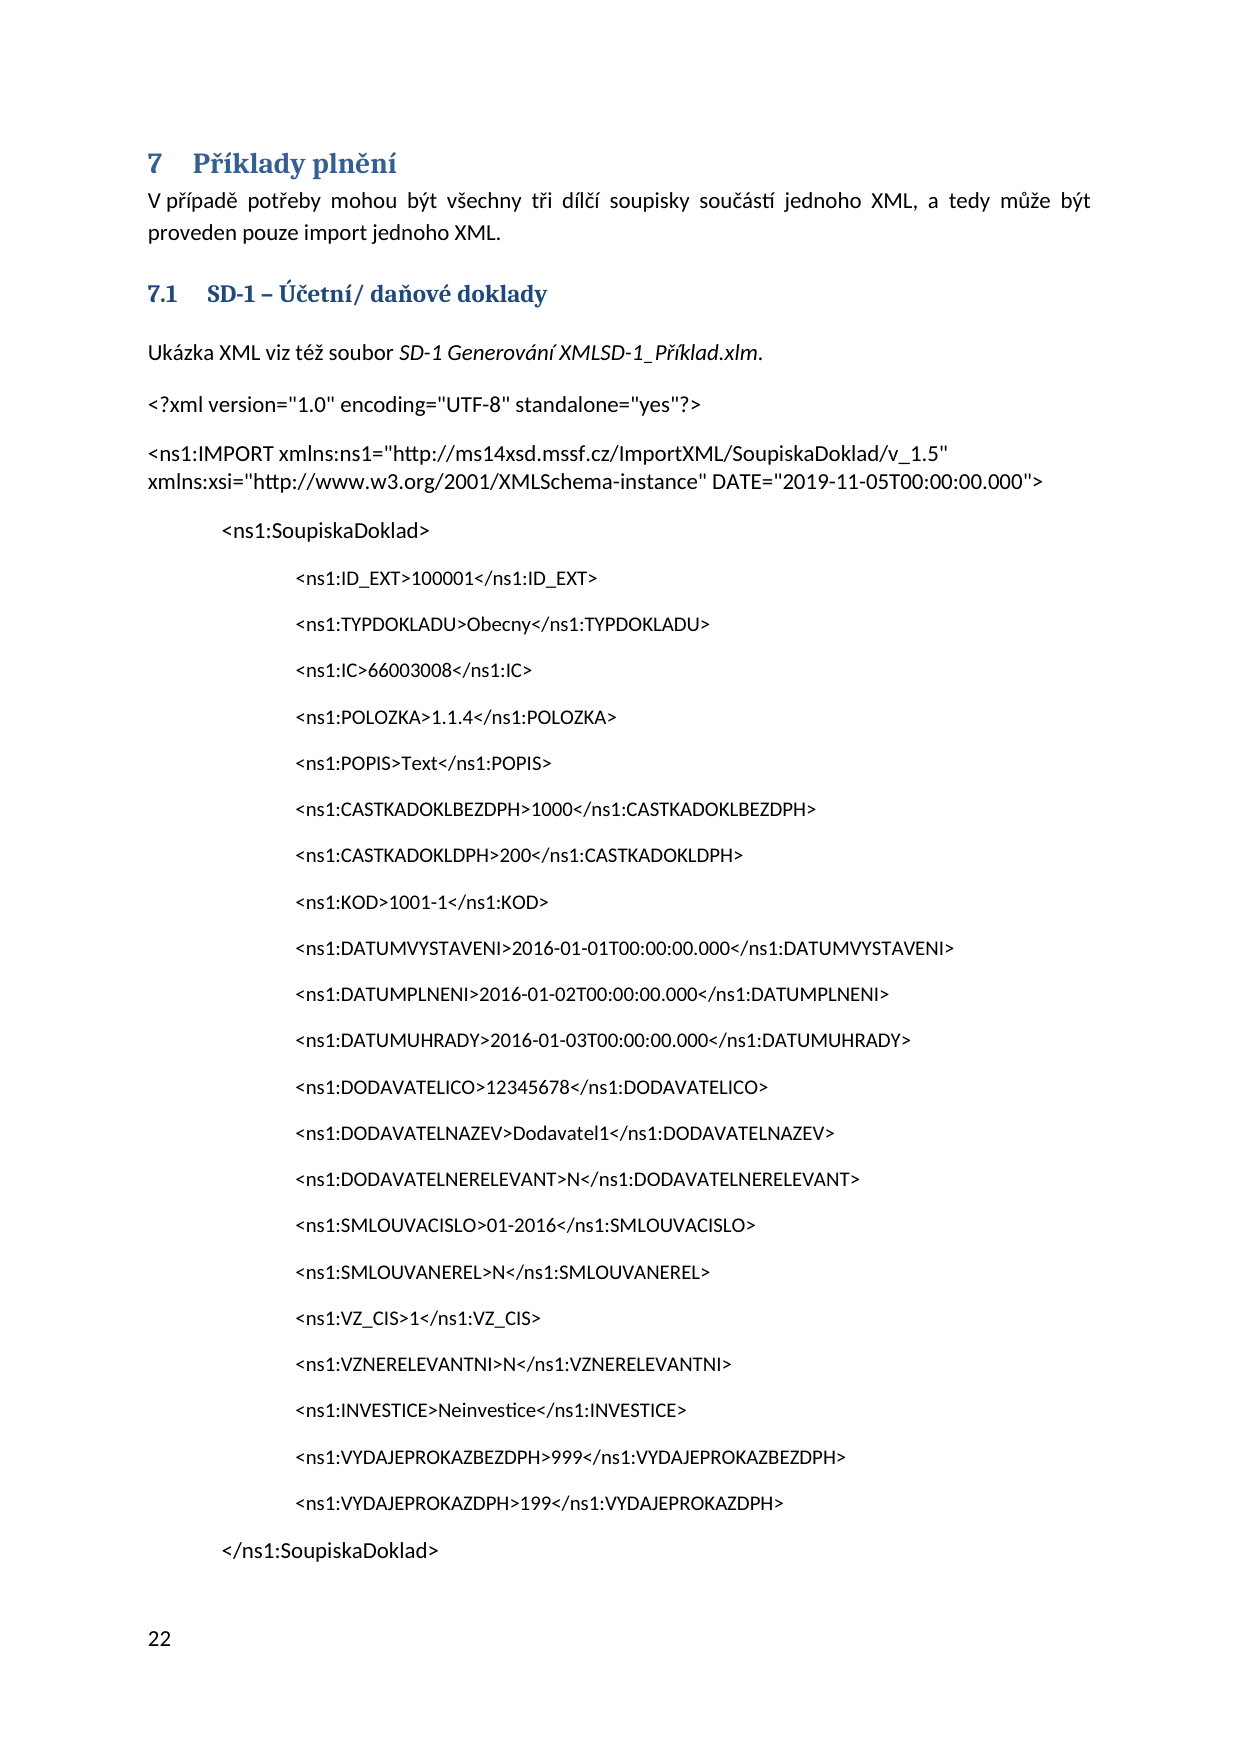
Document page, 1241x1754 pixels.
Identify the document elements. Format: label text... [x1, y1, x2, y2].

text <ns1:CASTKADOKLBEZDPH>1000</ns1:CASTKADOKLBEZDPH> [295, 796, 1093, 822]
text <ns1:VZ_CIS>1</ns1:VZ_CIS> [295, 1305, 1093, 1331]
text <ns1:POLOZKA>1.1.4</ns1:POLOZKA> [295, 704, 1093, 729]
text <ns1:ID_EXT>100001</ns1:ID_EXT> [295, 565, 1093, 591]
text <ns1:IMPORT xmlns:ns1="http://ms14xsd.mssf.cz/ImportXML/SoupiskaDoklad/v_1.5" xmlns:xsi="http://www.w3.org/2001/XMLSchema-instance" DATE="2019-11-05T00:00:00.000"> [148, 439, 1093, 496]
text <ns1:DATUMUHRADY>2016-01-03T00:00:00.000</ns1:DATUMUHRADY> [295, 1028, 1093, 1053]
text <?xml version="1.0" encoding="UTF-8" standalone="yes"?> [148, 391, 1093, 419]
text <ns1:SMLOUVANEREL>N</ns1:SMLOUVANEREL> [295, 1259, 1093, 1284]
text <ns1:DODAVATELNAZEV>Dodavatel1</ns1:DODAVATELNAZEV> [295, 1120, 1093, 1146]
text <ns1:KOD>1001-1</ns1:KOD> [295, 889, 1093, 914]
text <ns1:TYPDOKLADU>Obecny</ns1:TYPDOKLADU> [295, 611, 1093, 637]
text Ukázka XML viz též soubor SD-1 Generování XMLSD-1_Příklad.xlm. [148, 338, 1093, 366]
text </ns1:SoupiskaDoklad> [148, 1536, 1093, 1564]
text <ns1:VZNERELEVANTNI>N</ns1:VZNERELEVANTNI> [295, 1351, 1093, 1377]
text <ns1:DATUMPLNENI>2016-01-02T00:00:00.000</ns1:DATUMPLNENI> [295, 981, 1093, 1007]
subtitle Příklady plnění [148, 148, 1093, 181]
text <ns1:SMLOUVACISLO>01-2016</ns1:SMLOUVACISLO> [295, 1213, 1093, 1238]
subtitle SD-1 – Účetní/ daňové doklady [148, 280, 1093, 308]
text <ns1:SoupiskaDoklad> [148, 516, 1093, 544]
text <ns1:VYDAJEPROKAZBEZDPH>999</ns1:VYDAJEPROKAZBEZDPH> [295, 1444, 1093, 1469]
text <ns1:DATUMVYSTAVENI>2016-01-01T00:00:00.000</ns1:DATUMVYSTAVENI> [295, 935, 1093, 961]
text <ns1:INVESTICE>Neinvestice</ns1:INVESTICE> [295, 1398, 1093, 1423]
text <ns1:VYDAJEPROKAZDPH>199</ns1:VYDAJEPROKAZDPH> [295, 1490, 1093, 1516]
text <ns1:CASTKADOKLDPH>200</ns1:CASTKADOKLDPH> [295, 843, 1093, 868]
text <ns1:POPIS>Text</ns1:POPIS> [295, 750, 1093, 776]
text <ns1:DODAVATELNERELEVANT>N</ns1:DODAVATELNERELEVANT> [295, 1166, 1093, 1192]
text <ns1:DODAVATELICO>12345678</ns1:DODAVATELICO> [295, 1074, 1093, 1099]
text V případě potřeby mohou být všechny tři dílčí soupisky součástí jednoho XML, a tedy může být proveden pouze import jednoho XML. [148, 186, 1093, 246]
text <ns1:IC>66003008</ns1:IC> [295, 658, 1093, 683]
